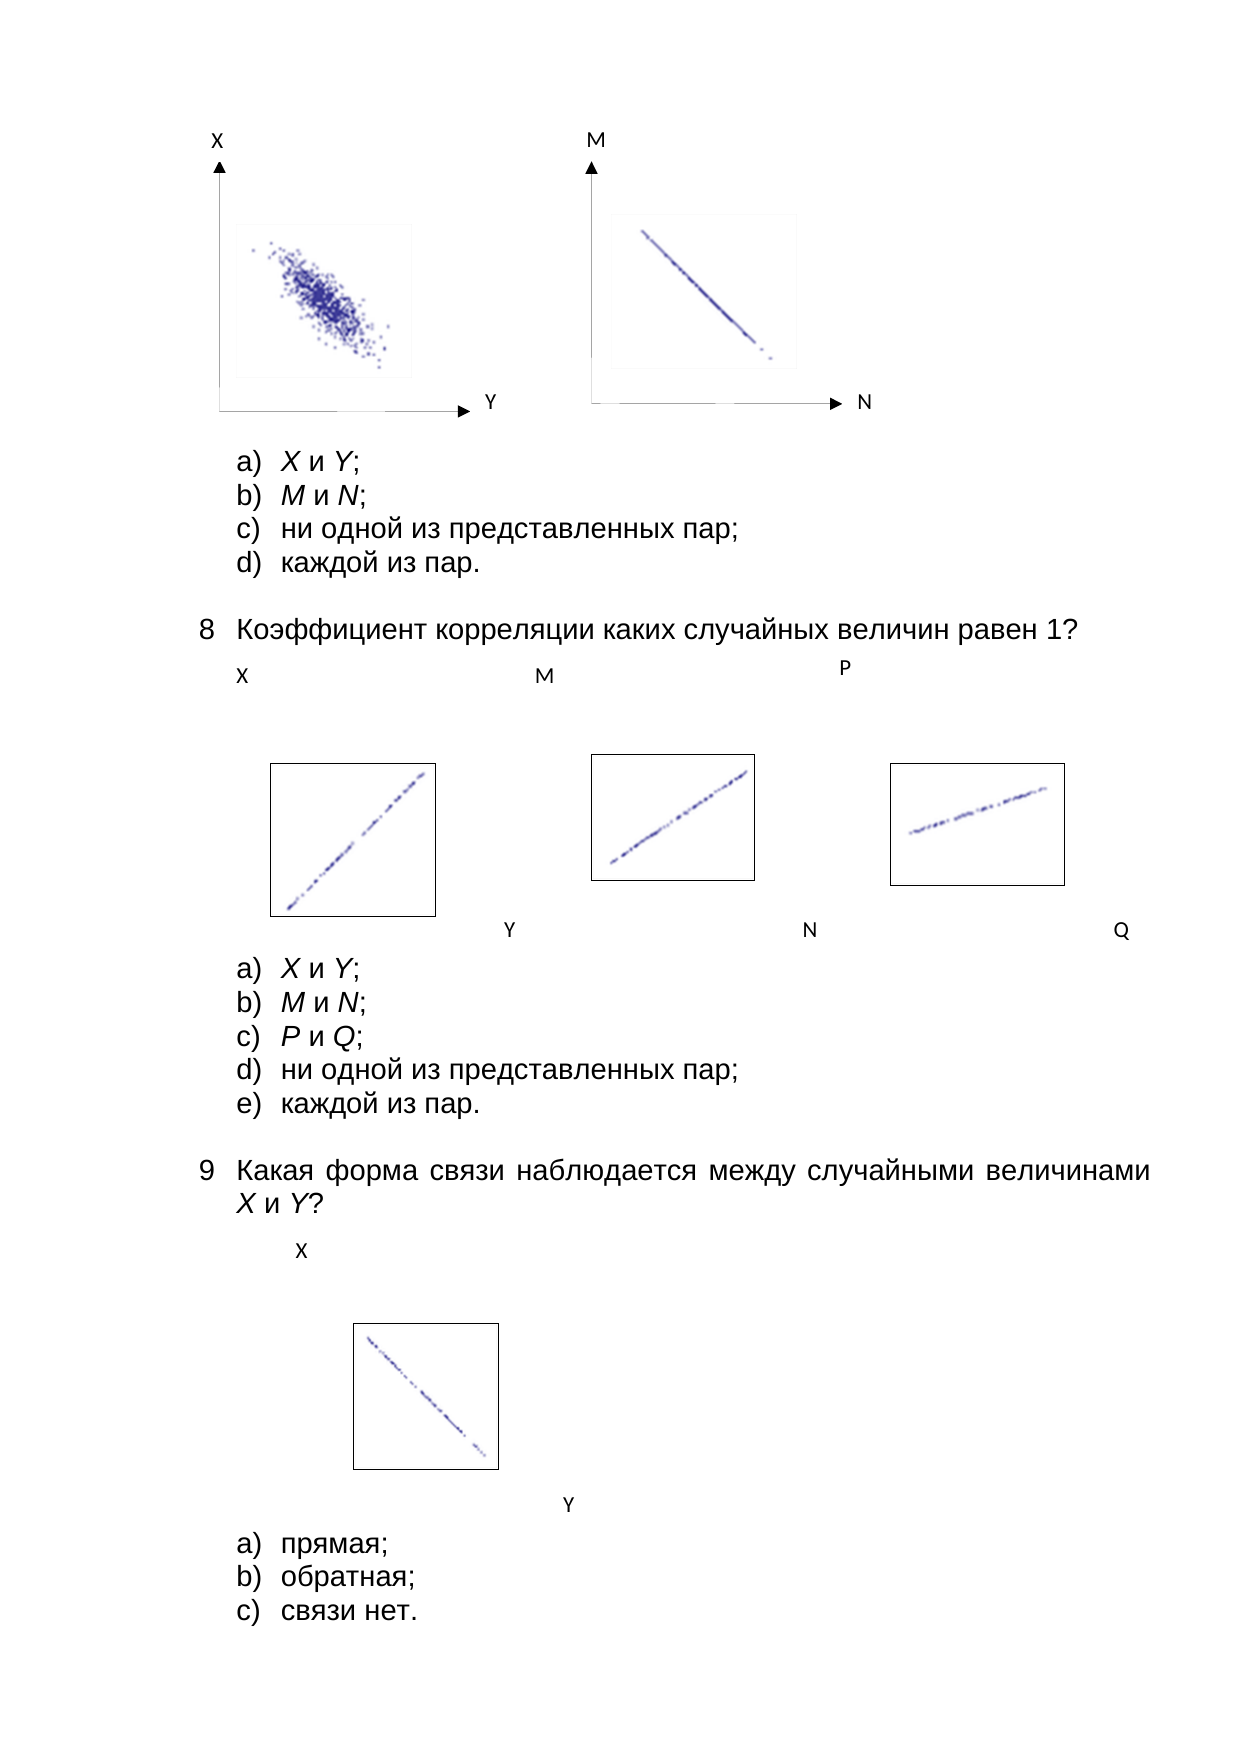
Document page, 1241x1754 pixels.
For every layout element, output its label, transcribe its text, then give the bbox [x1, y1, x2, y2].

list Коэффициент корреляции каких случайных величин равен 1? [199, 612, 1152, 645]
picture [234, 222, 414, 380]
list P и Q; [236, 1018, 1152, 1052]
list M и N; [236, 478, 1152, 511]
list ни одной из представленных пар; [236, 1052, 1152, 1086]
picture [271, 764, 435, 916]
list прямая; [236, 1526, 1152, 1559]
list M и N; [236, 985, 1152, 1018]
list обратная; [236, 1559, 1152, 1593]
list каждой из пар. [236, 1086, 1152, 1119]
picture [891, 764, 1064, 885]
list X и Y; [236, 444, 1152, 478]
list X и Y; [236, 951, 1152, 985]
list связи нет. [236, 1593, 1152, 1627]
list каждой из пар. [236, 545, 1152, 578]
picture [354, 1324, 498, 1469]
list ни одной из представленных пар; [236, 511, 1152, 545]
list Какая форма связи наблюдается между случайными величинами X и Y? [199, 1153, 1152, 1220]
picture [592, 755, 754, 880]
picture [609, 212, 799, 371]
